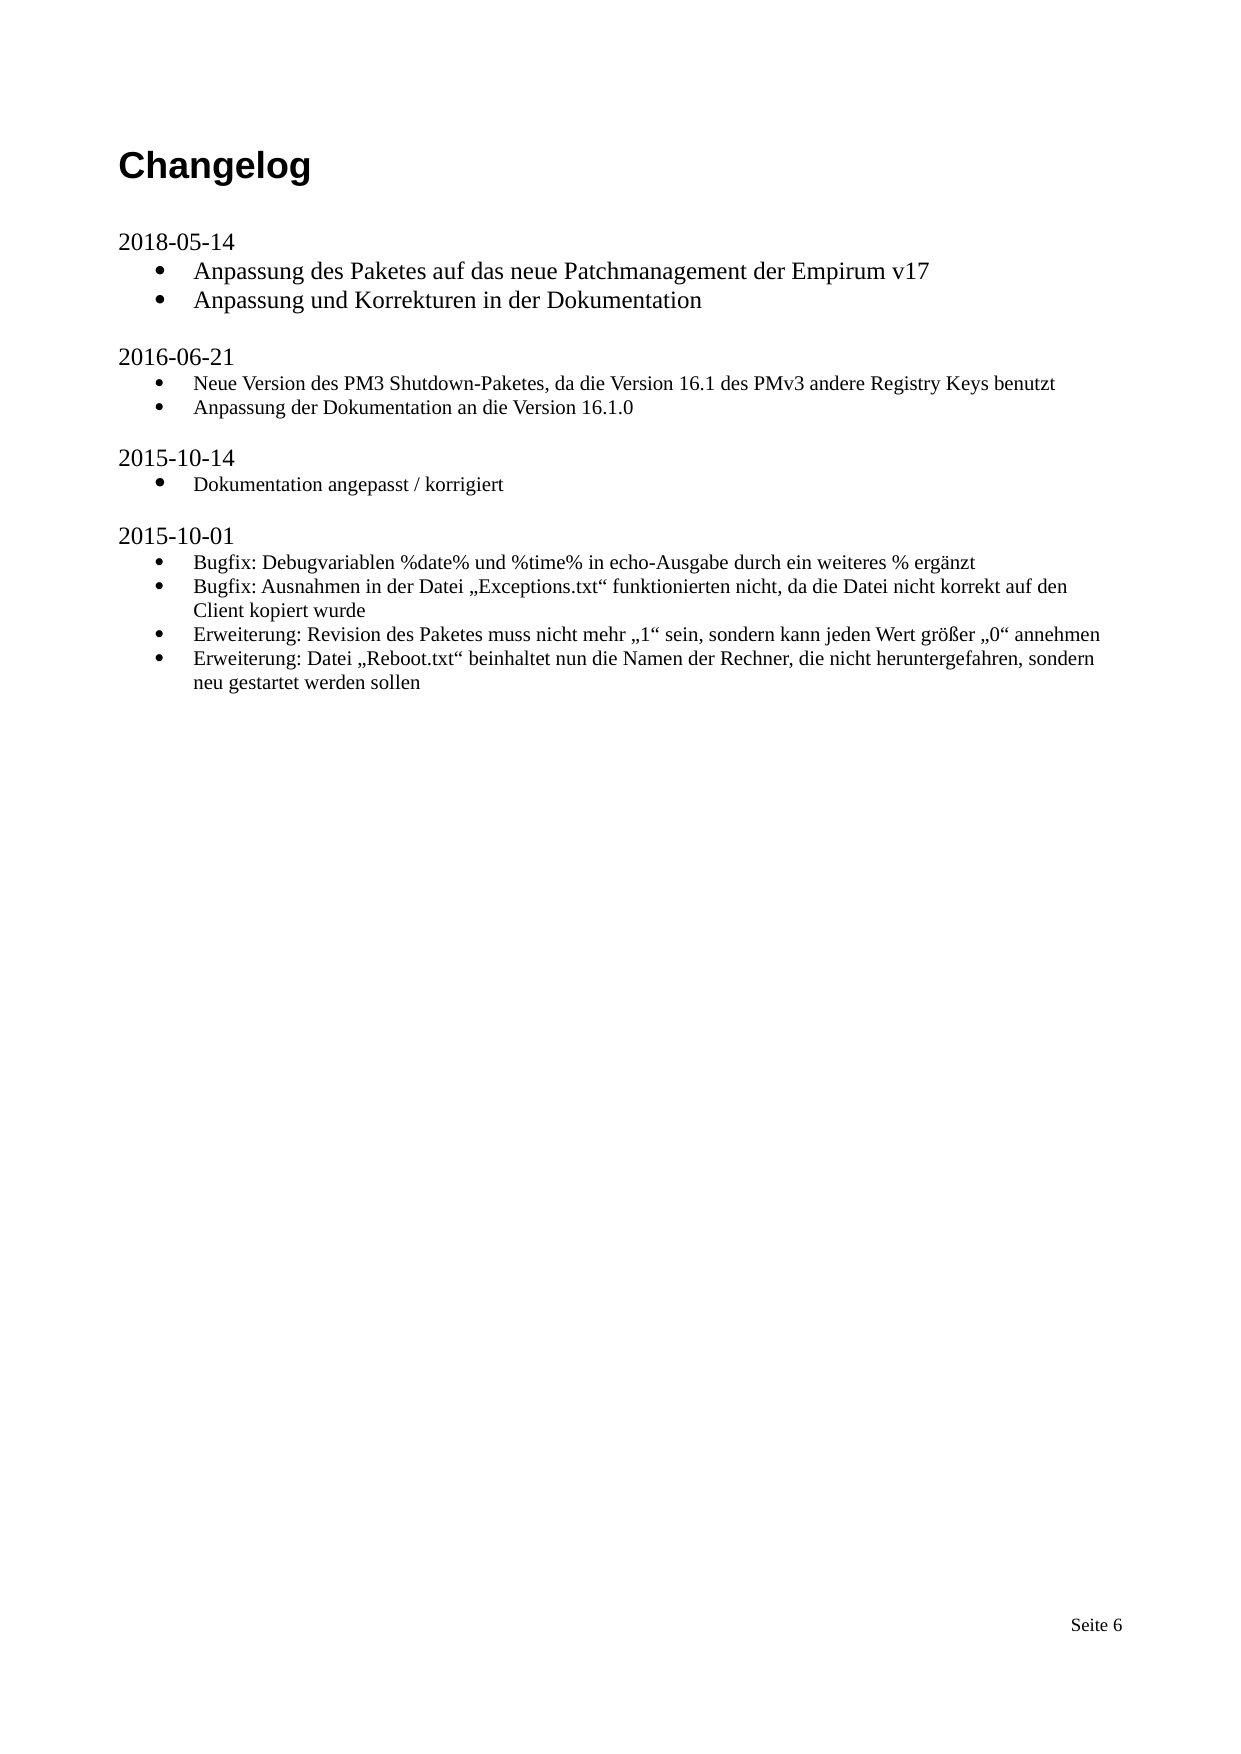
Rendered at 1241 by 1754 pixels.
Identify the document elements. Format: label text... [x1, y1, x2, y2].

list Neue Version des PM3 Shutdown-Paketes, da die Version 16.1 des PMv3 andere Registry Keys benutzt [156, 371, 1122, 395]
text 2015-10-14 [118, 443, 1122, 472]
text 2015-10-01 [118, 521, 1122, 550]
list Anpassung und Korrekturen in der Dokumentation [156, 285, 1122, 314]
subtitle Changelog [118, 143, 1122, 186]
text 2016-06-21 [118, 342, 1122, 371]
list Bugfix: Ausnahmen in der Datei „Exceptions.txt“ funktionierten nicht, da die Datei nicht korrekt auf den Client kopiert wurde [156, 574, 1122, 622]
list Dokumentation angepasst / korrigiert [156, 472, 1122, 497]
list Anpassung des Paketes auf das neue Patchmanagement der Empirum v17 [156, 256, 1122, 285]
list Anpassung der Dokumentation an die Version 16.1.0 [156, 395, 1122, 419]
text 2018-05-14 [118, 227, 1122, 256]
list Bugfix: Debugvariablen %date% und %time% in echo-Ausgabe durch ein weiteres % ergänzt [156, 550, 1122, 574]
list Erweiterung: Revision des Paketes muss nicht mehr „1“ sein, sondern kann jeden Wert größer „0“ annehmen [156, 622, 1122, 646]
list Erweiterung: Datei „Reboot.txt“ beinhaltet nun die Namen der Rechner, die nicht heruntergefahren, sondern neu gestartet werden sollen [156, 646, 1122, 694]
